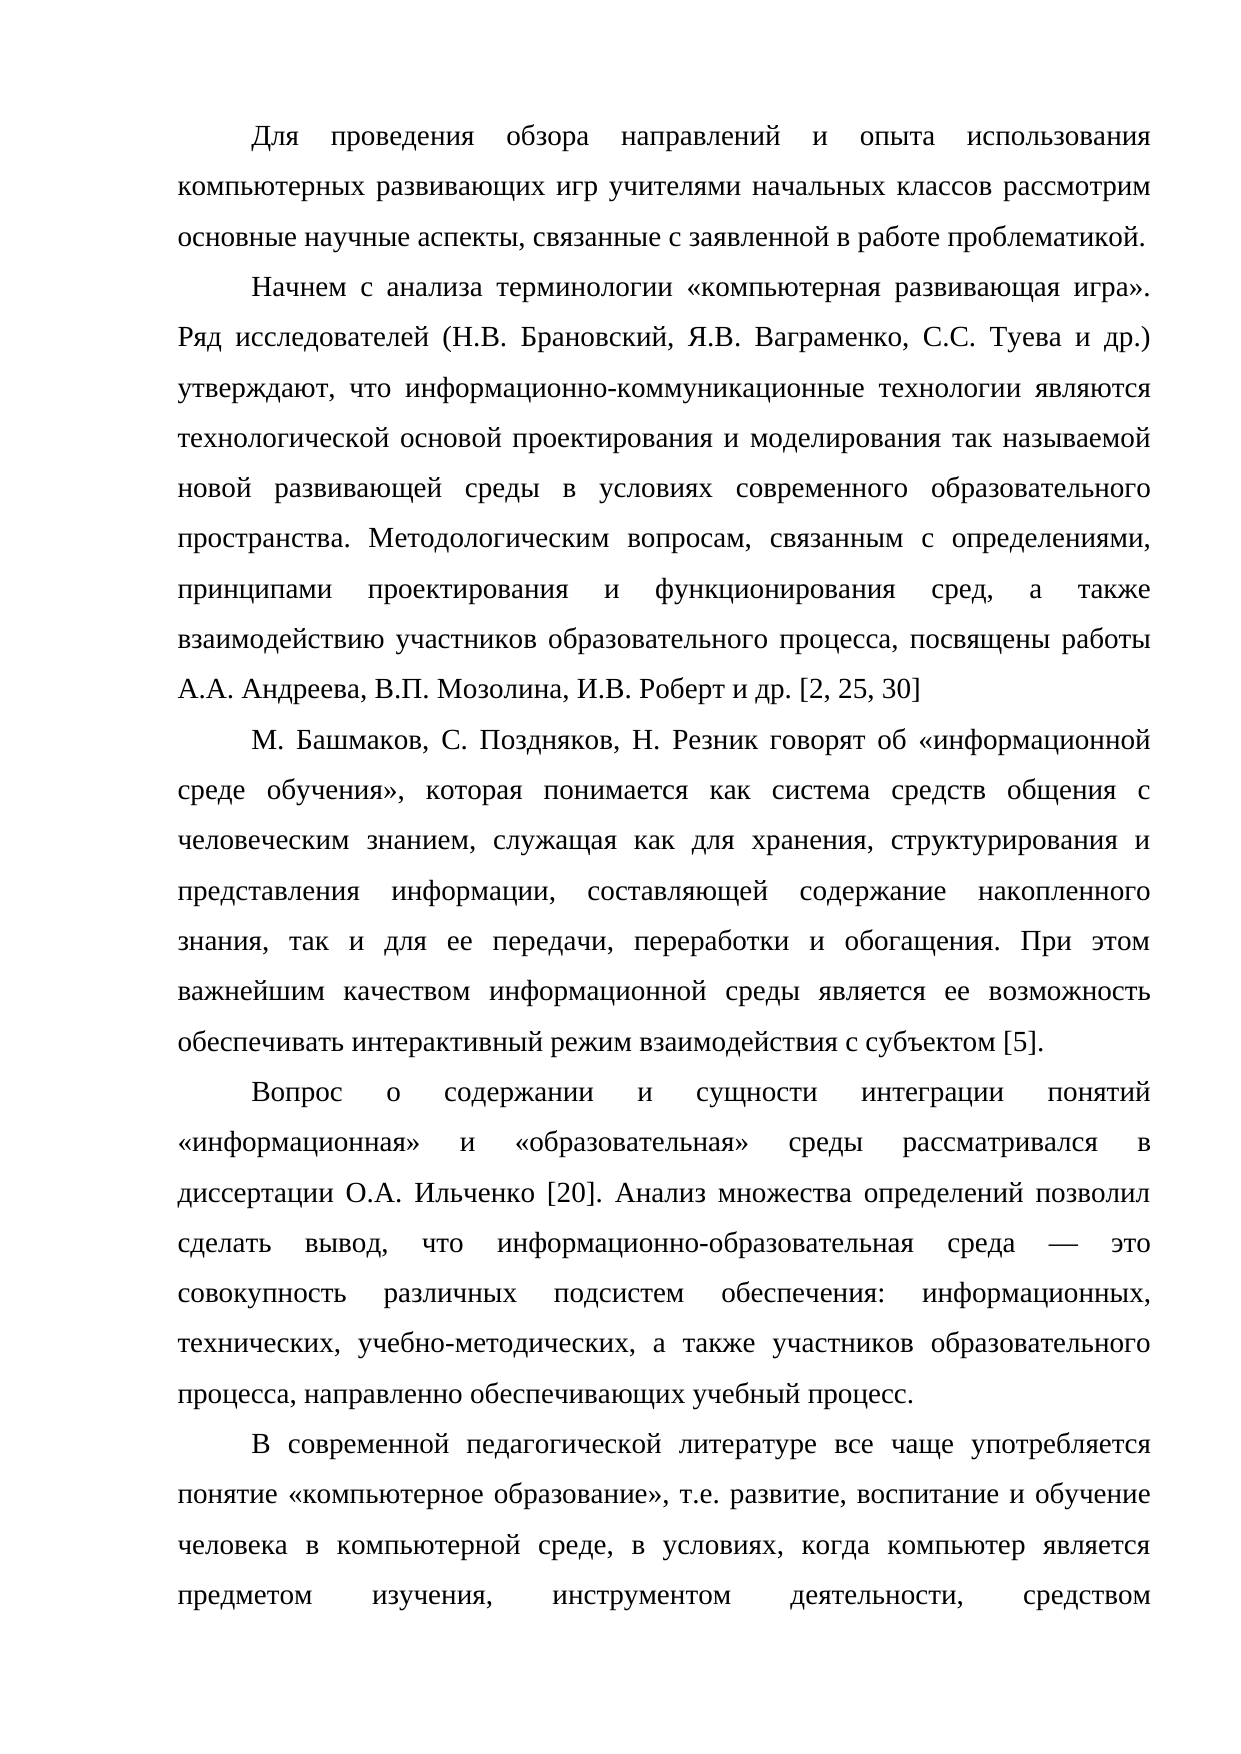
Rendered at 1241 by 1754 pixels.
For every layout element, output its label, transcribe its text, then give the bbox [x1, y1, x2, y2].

text Вопрос о содержании и сущности интеграции понятий «информационная» и «образовательная» среды рассматривался в диссертации О.А. Ильченко [20]. Анализ множества определений позволил сделать вывод, что информационно-образовательная среда — это совокупность различных подсистем обеспечения: информационных, технических, учебно-методических, а также участников образовательного процесса, направленно обеспечивающих учебный процесс. [177, 1074, 1152, 1409]
text М. Башмаков, С. Поздняков, Н. Резник говорят об «информационной среде обучения», которая понимается как система средств общения с человеческим знанием, служащая как для хранения, структурирования и представления информации, составляющей содержание накопленного знания, так и для ее передачи, переработки и обогащения. При этом важнейшим качеством информационной среды является ее возможность обеспечивать интерактивный режим взаимодействия с субъектом [5]. [177, 722, 1152, 1057]
text Для проведения обзора направлений и опыта использования компьютерных развивающих игр учителями начальных классов рассмотрим основные научные аспекты, связанные с заявленной в работе проблематикой. [177, 118, 1152, 252]
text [177, 1426, 1152, 1611]
text Начнем с анализа терминологии «компьютерная развивающая игра». Ряд исследователей (Н.В. Брановский, Я.В. Ваграменко, С.С. Туева и др.) утверждают, что информационно-коммуникационные технологии являются технологической основой проектирования и моделирования так называемой новой развивающей среды в условиях современного образовательного пространства. Методологическим вопросам, связанным с определениями, принципами проектирования и функционирования сред, а также взаимодействию участников образовательного процесса, посвящены работы А.А. Андреева, В.П. Мозолина, И.В. Роберт и др. [2, 25, 30] [177, 269, 1152, 705]
